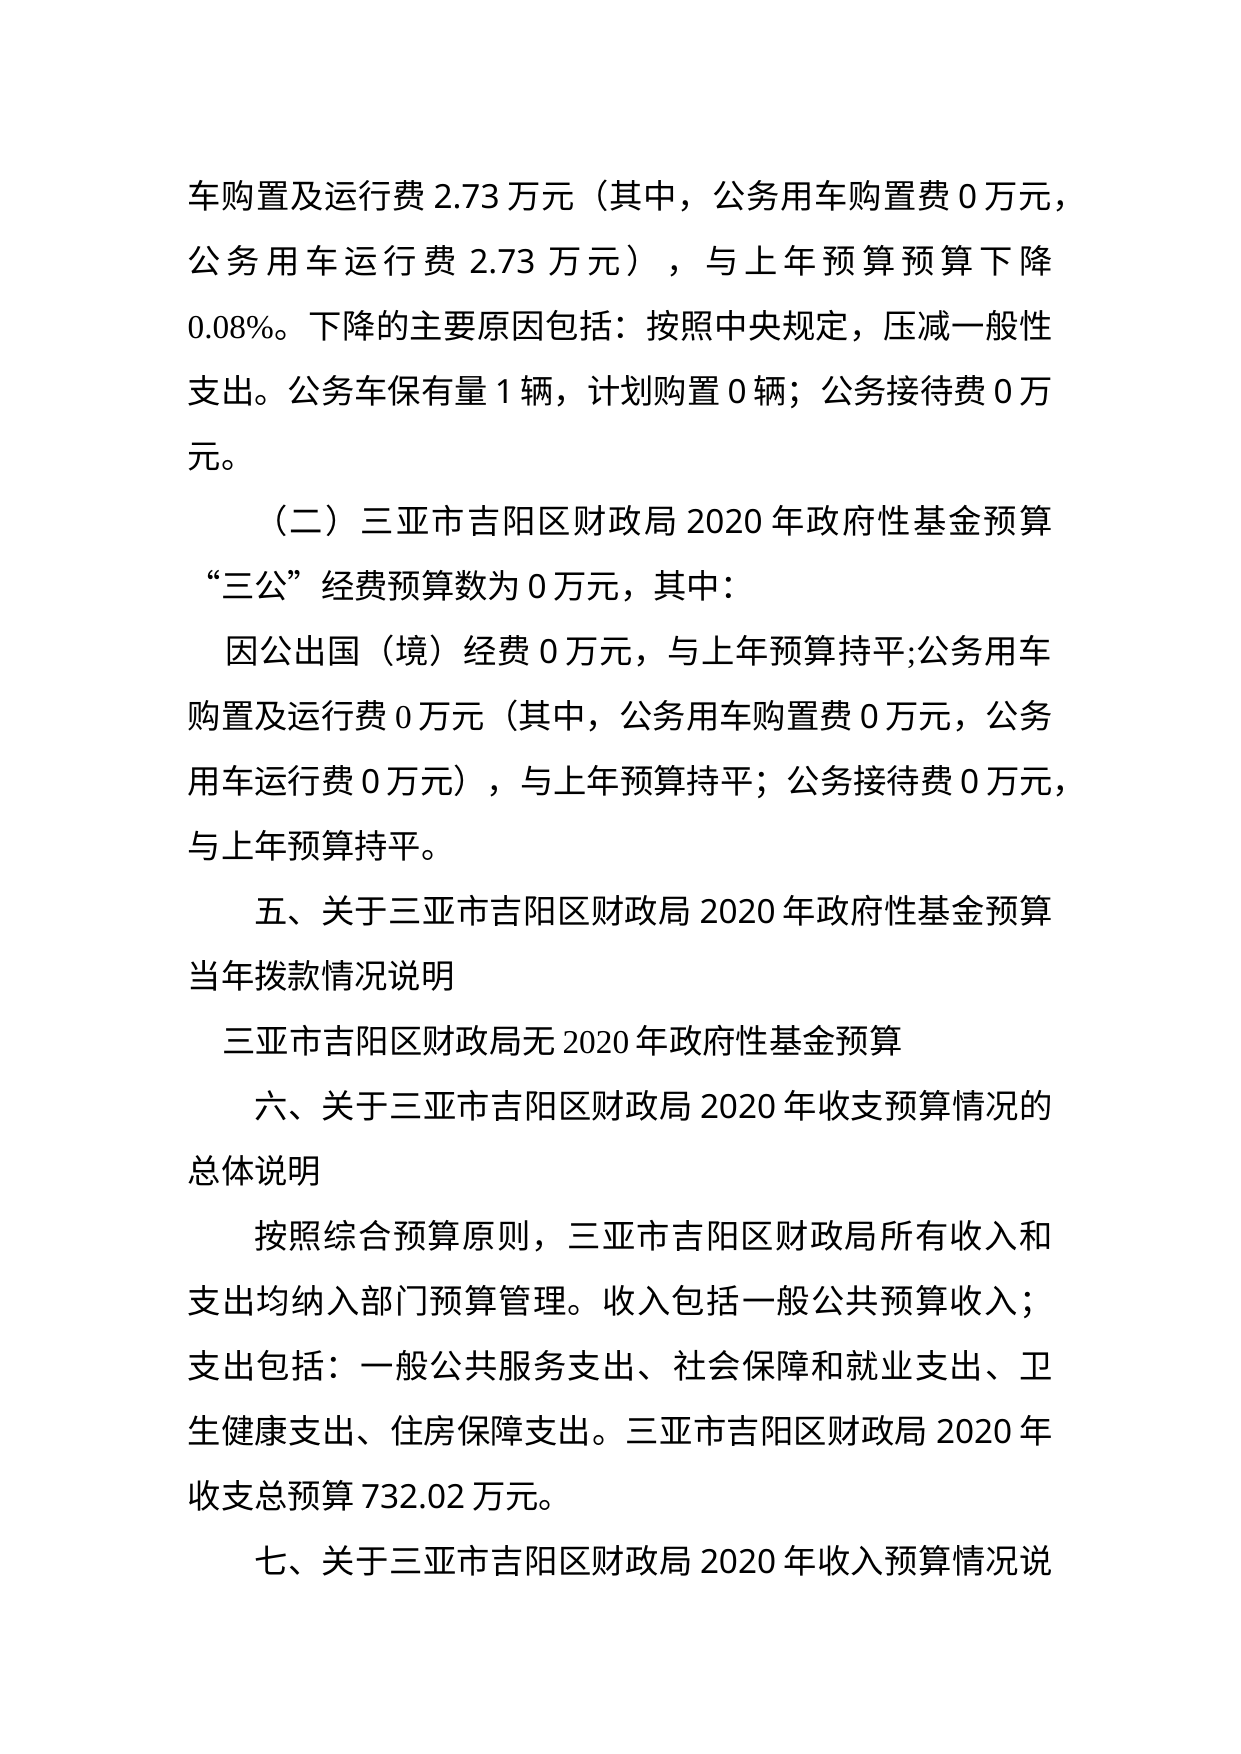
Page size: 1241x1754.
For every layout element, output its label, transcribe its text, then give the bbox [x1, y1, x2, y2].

text 因公出国（境）经费0万元，与上年预算持平;公务用车购置及运行费0万元（其中，公务用车购置费0万元，公务用车运行费0万元），与上年预算持平；公务接待费0万元，与上年预算持平。 [187, 617, 1053, 877]
text 六、关于三亚市吉阳区财政局2020年收支预算情况的总体说明 [187, 1072, 1053, 1202]
text 按照综合预算原则，三亚市吉阳区财政局所有收入和支出均纳入部门预算管理。收入包括一般公共预算收入；支出包括：一般公共服务支出、社会保障和就业支出、卫生健康支出、住房保障支出。三亚市吉阳区财政局2020年收支总预算732.02万元。 [187, 1202, 1053, 1527]
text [187, 1527, 1053, 1592]
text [187, 162, 1053, 487]
text （二）三亚市吉阳区财政局2020年政府性基金预算“三公”经费预算数为0万元，其中： [187, 487, 1053, 617]
list 关于三亚市吉阳区财政局2020年政府性基金预算当年拨款情况说明 [187, 877, 1053, 1007]
list 三亚市吉阳区财政局无2020年政府性基金预算 [187, 1007, 1053, 1072]
